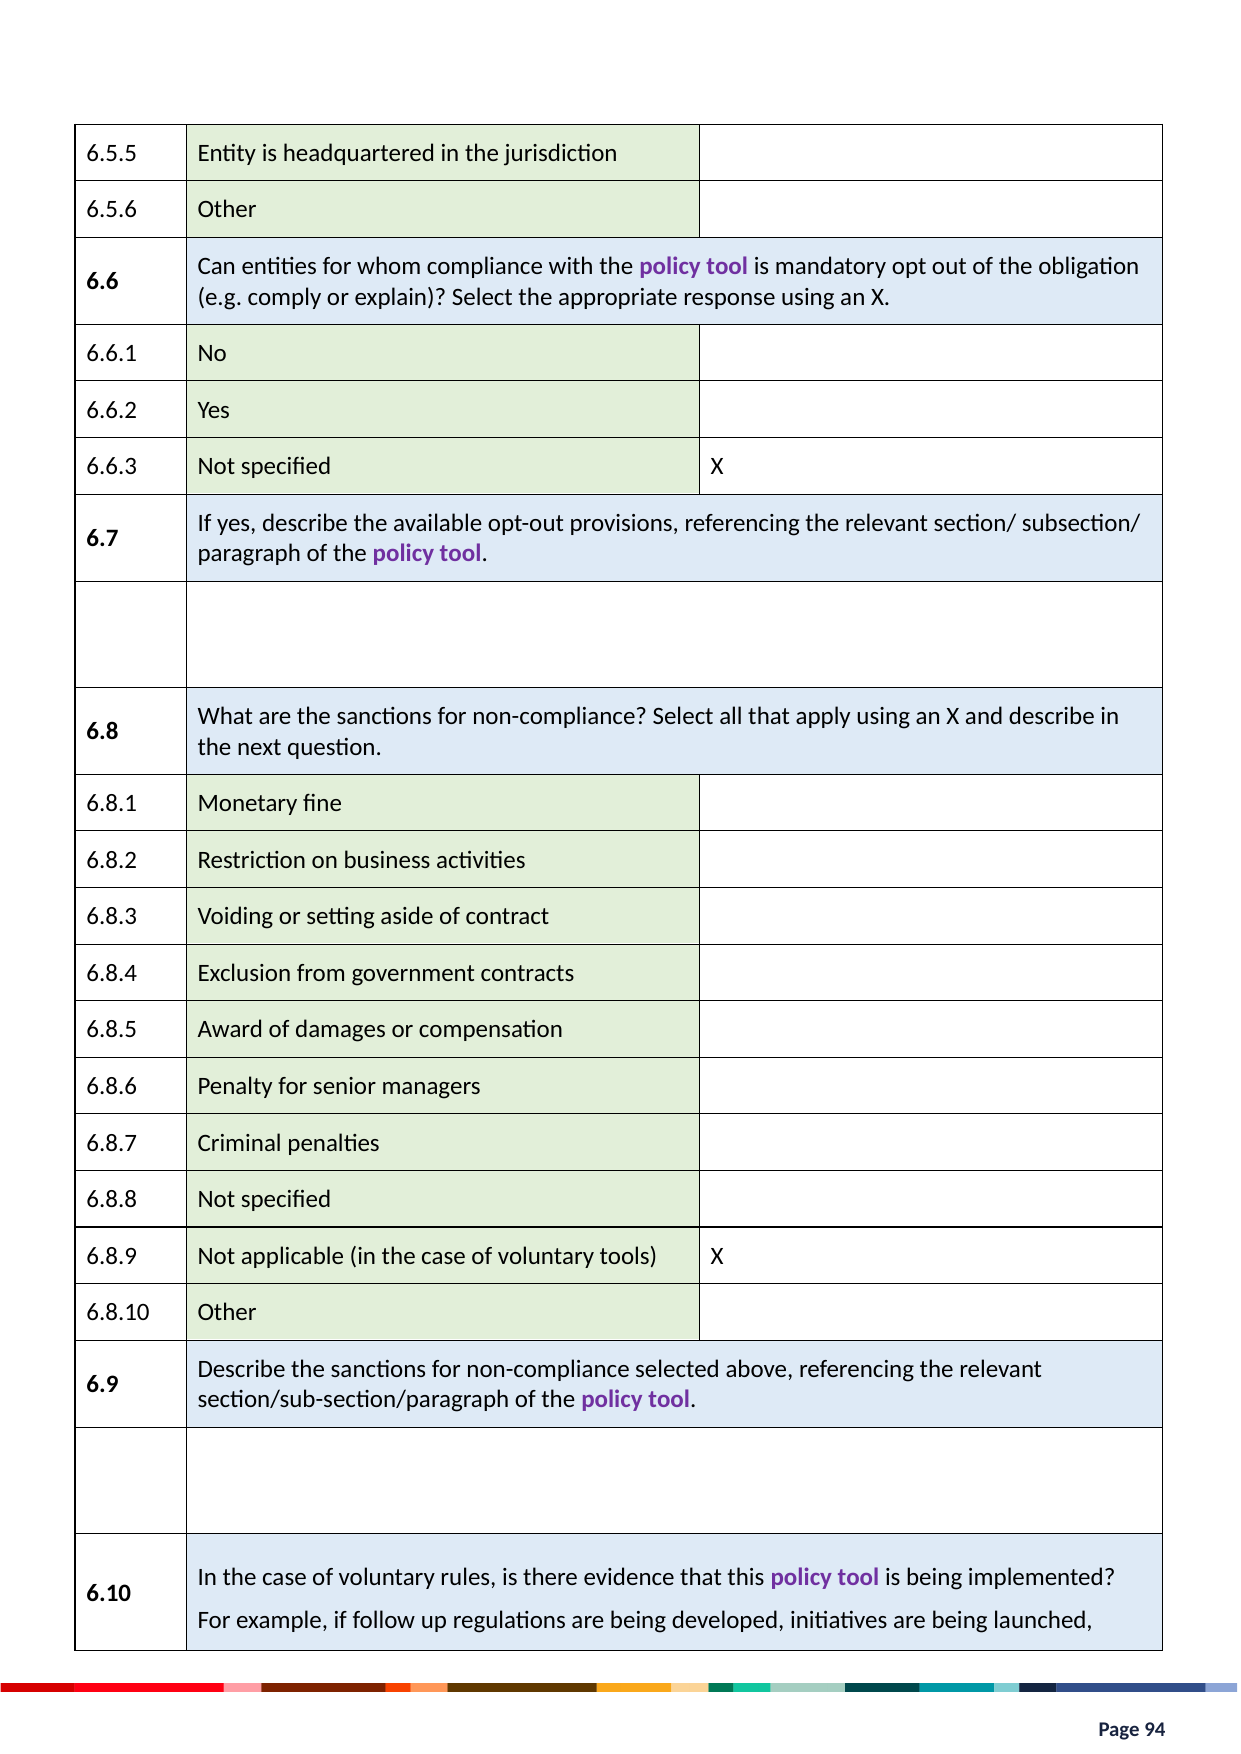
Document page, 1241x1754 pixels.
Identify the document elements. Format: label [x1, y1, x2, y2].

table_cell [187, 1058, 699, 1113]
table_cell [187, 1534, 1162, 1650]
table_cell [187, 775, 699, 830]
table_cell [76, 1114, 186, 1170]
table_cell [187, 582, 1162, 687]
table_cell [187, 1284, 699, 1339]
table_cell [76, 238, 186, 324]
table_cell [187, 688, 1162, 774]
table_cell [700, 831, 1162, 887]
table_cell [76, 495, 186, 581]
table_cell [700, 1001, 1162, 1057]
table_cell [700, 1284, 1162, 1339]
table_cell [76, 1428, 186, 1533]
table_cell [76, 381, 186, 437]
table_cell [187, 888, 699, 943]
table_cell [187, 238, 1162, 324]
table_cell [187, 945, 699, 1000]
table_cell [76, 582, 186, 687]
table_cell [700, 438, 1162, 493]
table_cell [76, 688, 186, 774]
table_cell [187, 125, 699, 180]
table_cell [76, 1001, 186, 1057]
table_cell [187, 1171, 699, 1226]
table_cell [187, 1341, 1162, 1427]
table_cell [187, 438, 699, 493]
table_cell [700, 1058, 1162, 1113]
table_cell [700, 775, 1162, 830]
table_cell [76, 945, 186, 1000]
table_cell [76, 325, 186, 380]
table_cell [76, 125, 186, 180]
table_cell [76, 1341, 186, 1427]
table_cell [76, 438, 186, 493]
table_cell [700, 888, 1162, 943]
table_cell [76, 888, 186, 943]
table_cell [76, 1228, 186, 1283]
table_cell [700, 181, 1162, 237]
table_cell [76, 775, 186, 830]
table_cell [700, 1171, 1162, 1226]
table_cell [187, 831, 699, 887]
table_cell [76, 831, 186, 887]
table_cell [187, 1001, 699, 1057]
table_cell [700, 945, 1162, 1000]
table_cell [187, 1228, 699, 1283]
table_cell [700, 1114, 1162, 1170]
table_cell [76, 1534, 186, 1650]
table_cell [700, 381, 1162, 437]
picture [0, 1683, 1236, 1692]
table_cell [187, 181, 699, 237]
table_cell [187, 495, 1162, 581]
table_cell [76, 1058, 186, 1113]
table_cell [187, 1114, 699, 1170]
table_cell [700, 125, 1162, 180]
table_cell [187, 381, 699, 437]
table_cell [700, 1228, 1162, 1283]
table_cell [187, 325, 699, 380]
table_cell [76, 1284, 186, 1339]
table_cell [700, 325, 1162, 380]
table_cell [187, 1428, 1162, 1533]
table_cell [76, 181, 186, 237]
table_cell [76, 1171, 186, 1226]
